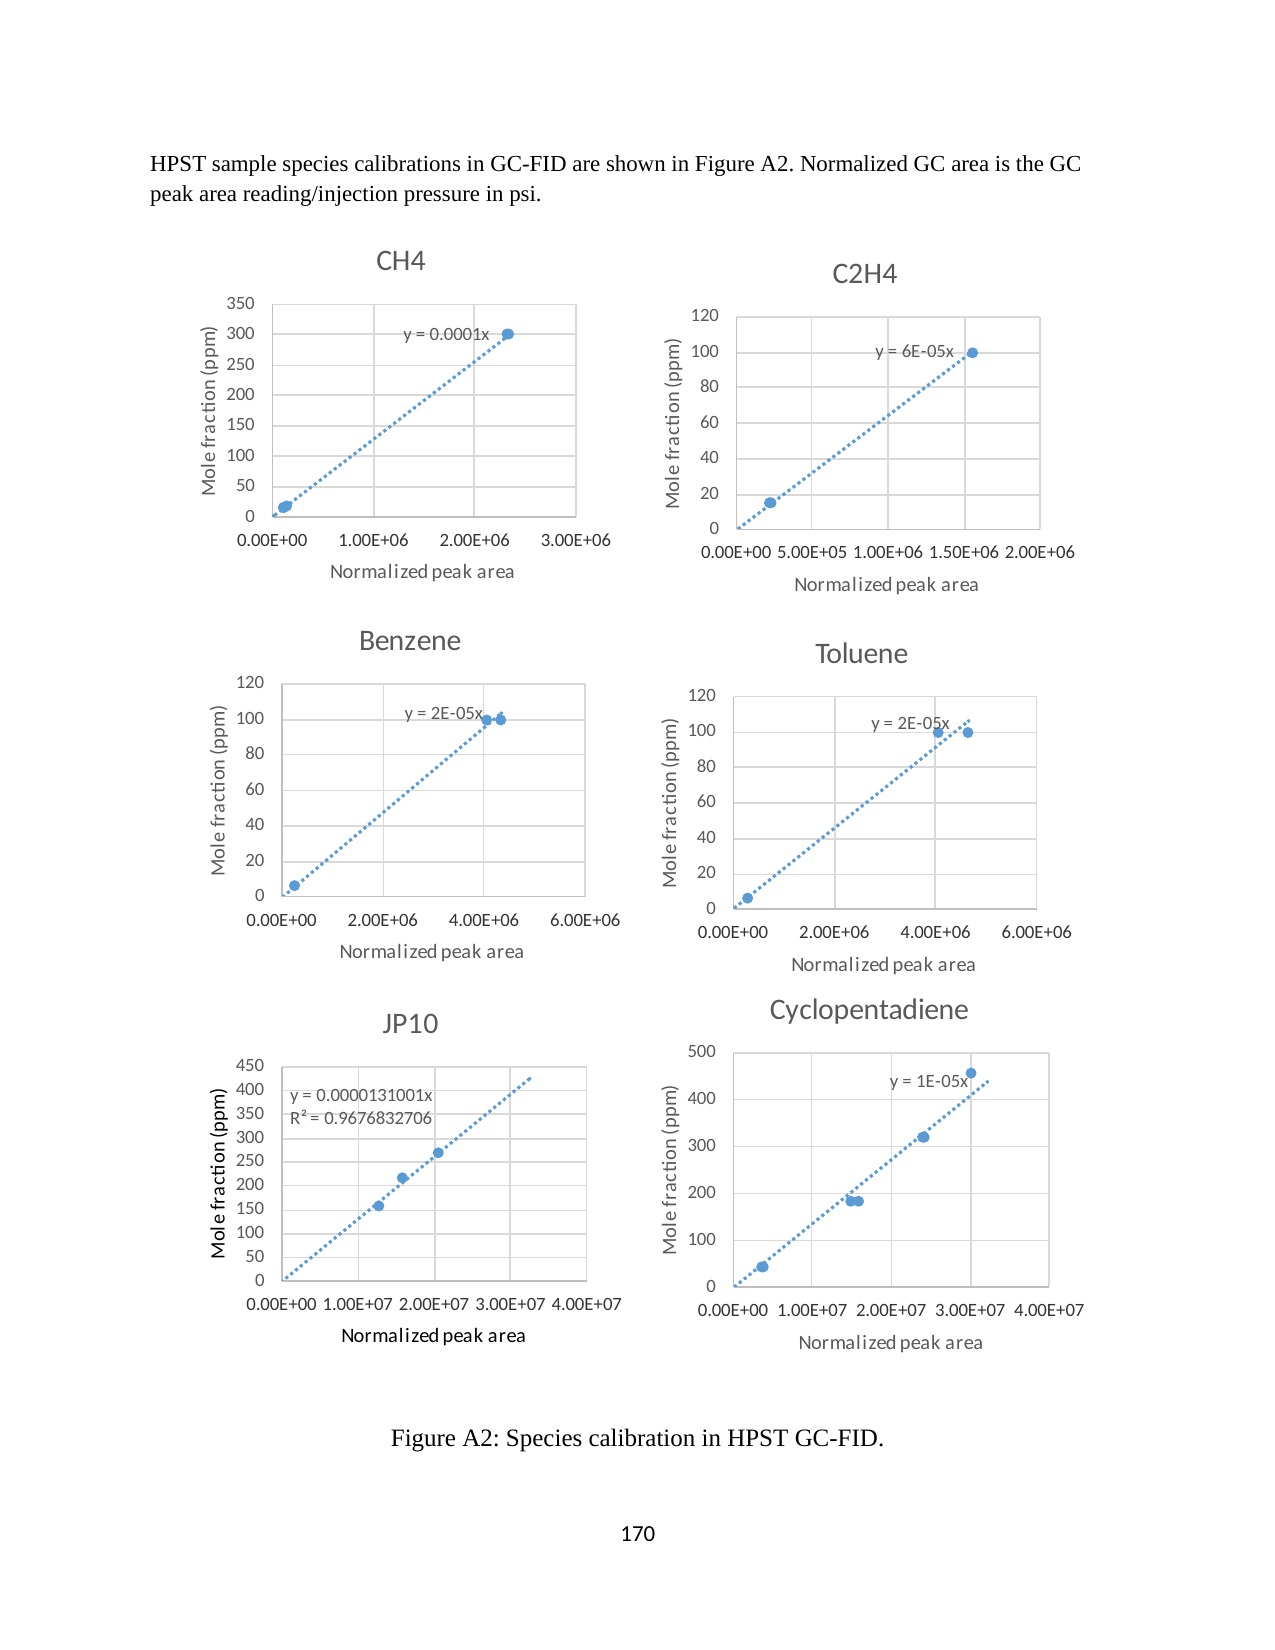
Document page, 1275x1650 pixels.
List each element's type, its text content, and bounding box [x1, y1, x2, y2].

text Figure A2: Species calibration in HPST GC-FID. [150, 1423, 1125, 1452]
text HPST sample species calibrations in GC-FID are shown in Figure A2. Normalized GC area is the GC peak area reading/injection pressure in psi. [150, 150, 1125, 207]
